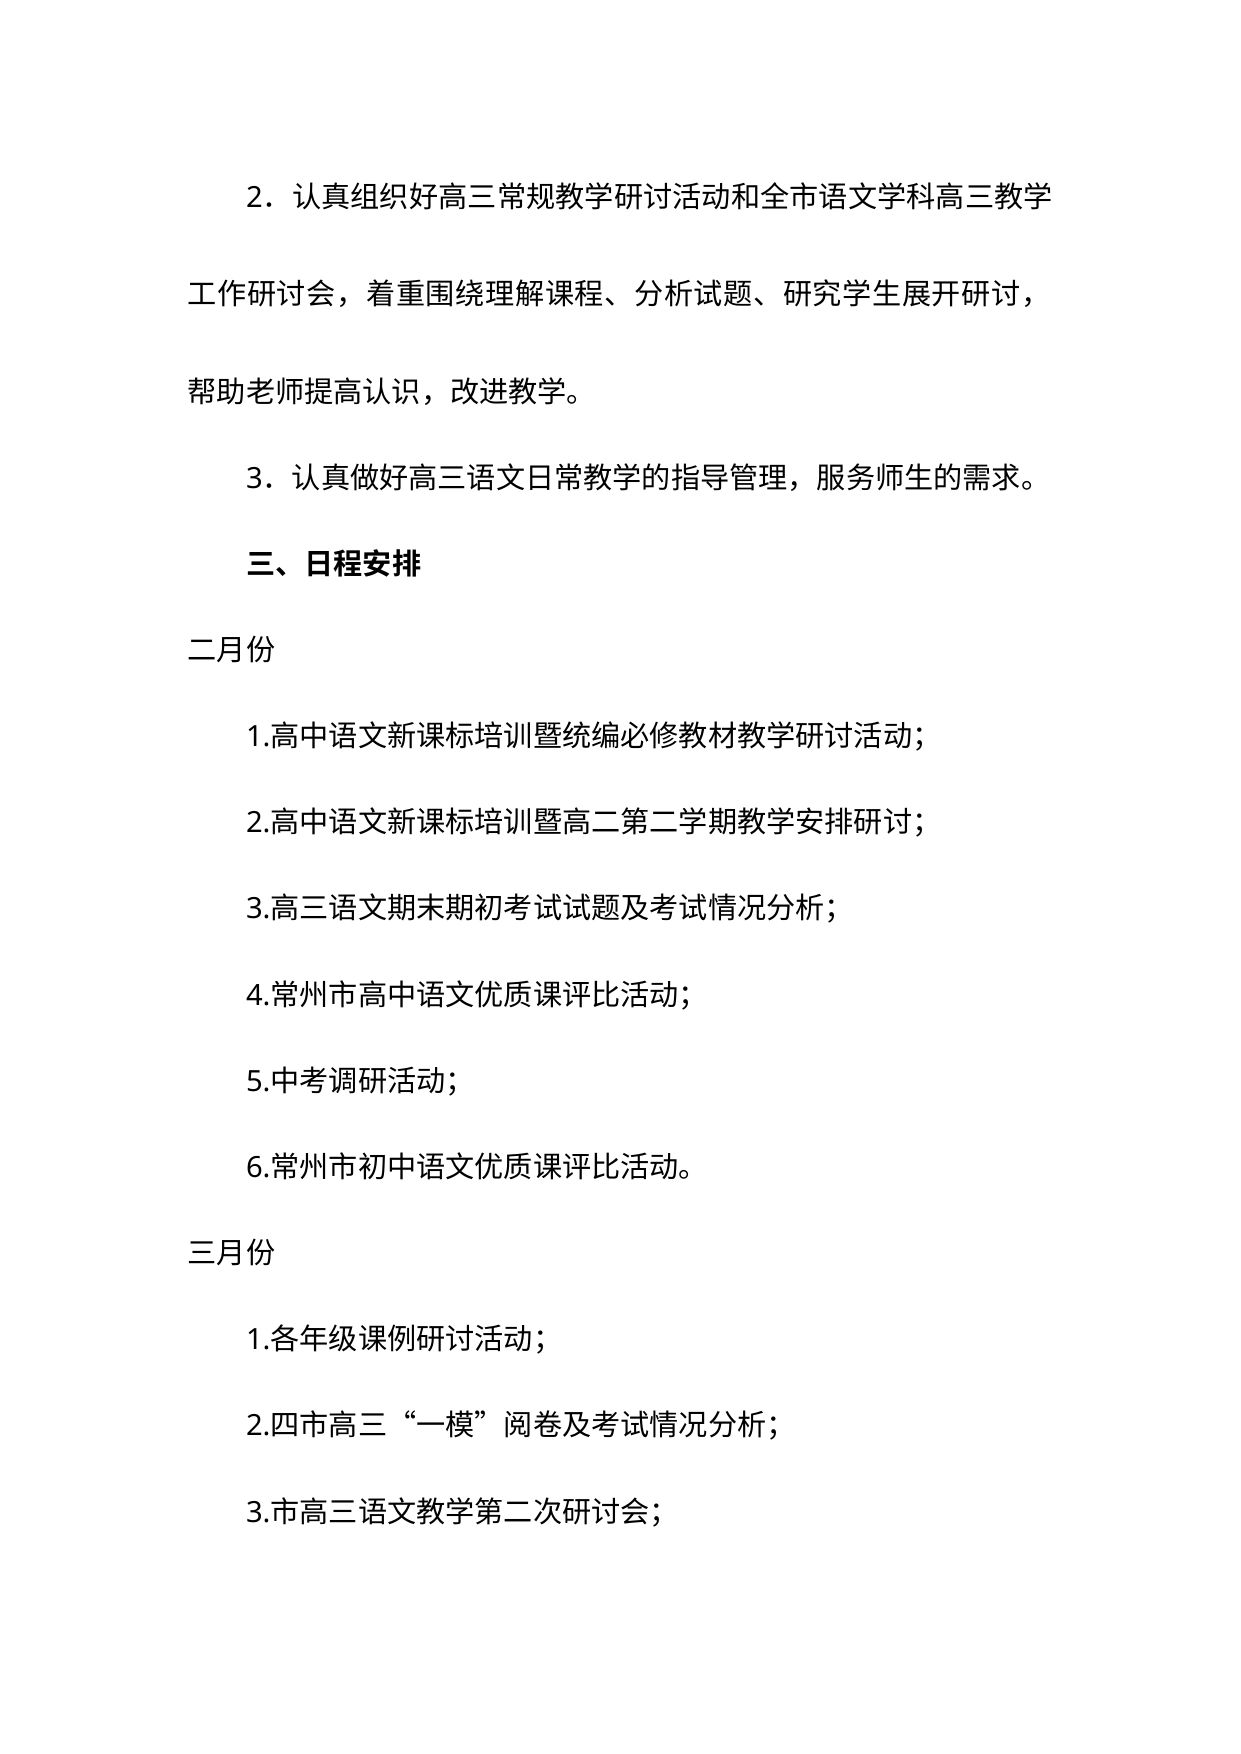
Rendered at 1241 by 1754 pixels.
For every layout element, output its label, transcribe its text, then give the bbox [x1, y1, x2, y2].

text 2.四市高三“一模”阅卷及考试情况分析； [187, 1391, 1053, 1456]
text 三月份 [187, 1218, 1053, 1283]
text 4.常州市高中语文优质课评比活动； [187, 960, 1053, 1025]
text 3．认真做好高三语文日常教学的指导管理，服务师生的需求。 [187, 443, 1053, 508]
text 1.高中语文新课标培训暨统编必修教材教学研讨活动； [187, 702, 1053, 767]
text 2.高中语文新课标培训暨高二第二学期教学安排研讨； [187, 788, 1053, 853]
text 二月份 [187, 615, 1053, 680]
text 2．认真组织好高三常规教学研讨活动和全市语文学科高三教学工作研讨会，着重围绕理解课程、分析试题、研究学生展开研讨，帮助老师提高认识，改进教学。 [187, 162, 1053, 422]
text 3.市高三语文教学第二次研讨会； [187, 1477, 1053, 1542]
text 1.各年级课例研讨活动； [187, 1304, 1053, 1369]
text 6.常州市初中语文优质课评比活动。 [187, 1132, 1053, 1197]
text 三、日程安排 [187, 529, 1053, 594]
text 3.高三语文期末期初考试试题及考试情况分析； [187, 874, 1053, 939]
text 5.中考调研活动； [187, 1046, 1053, 1111]
